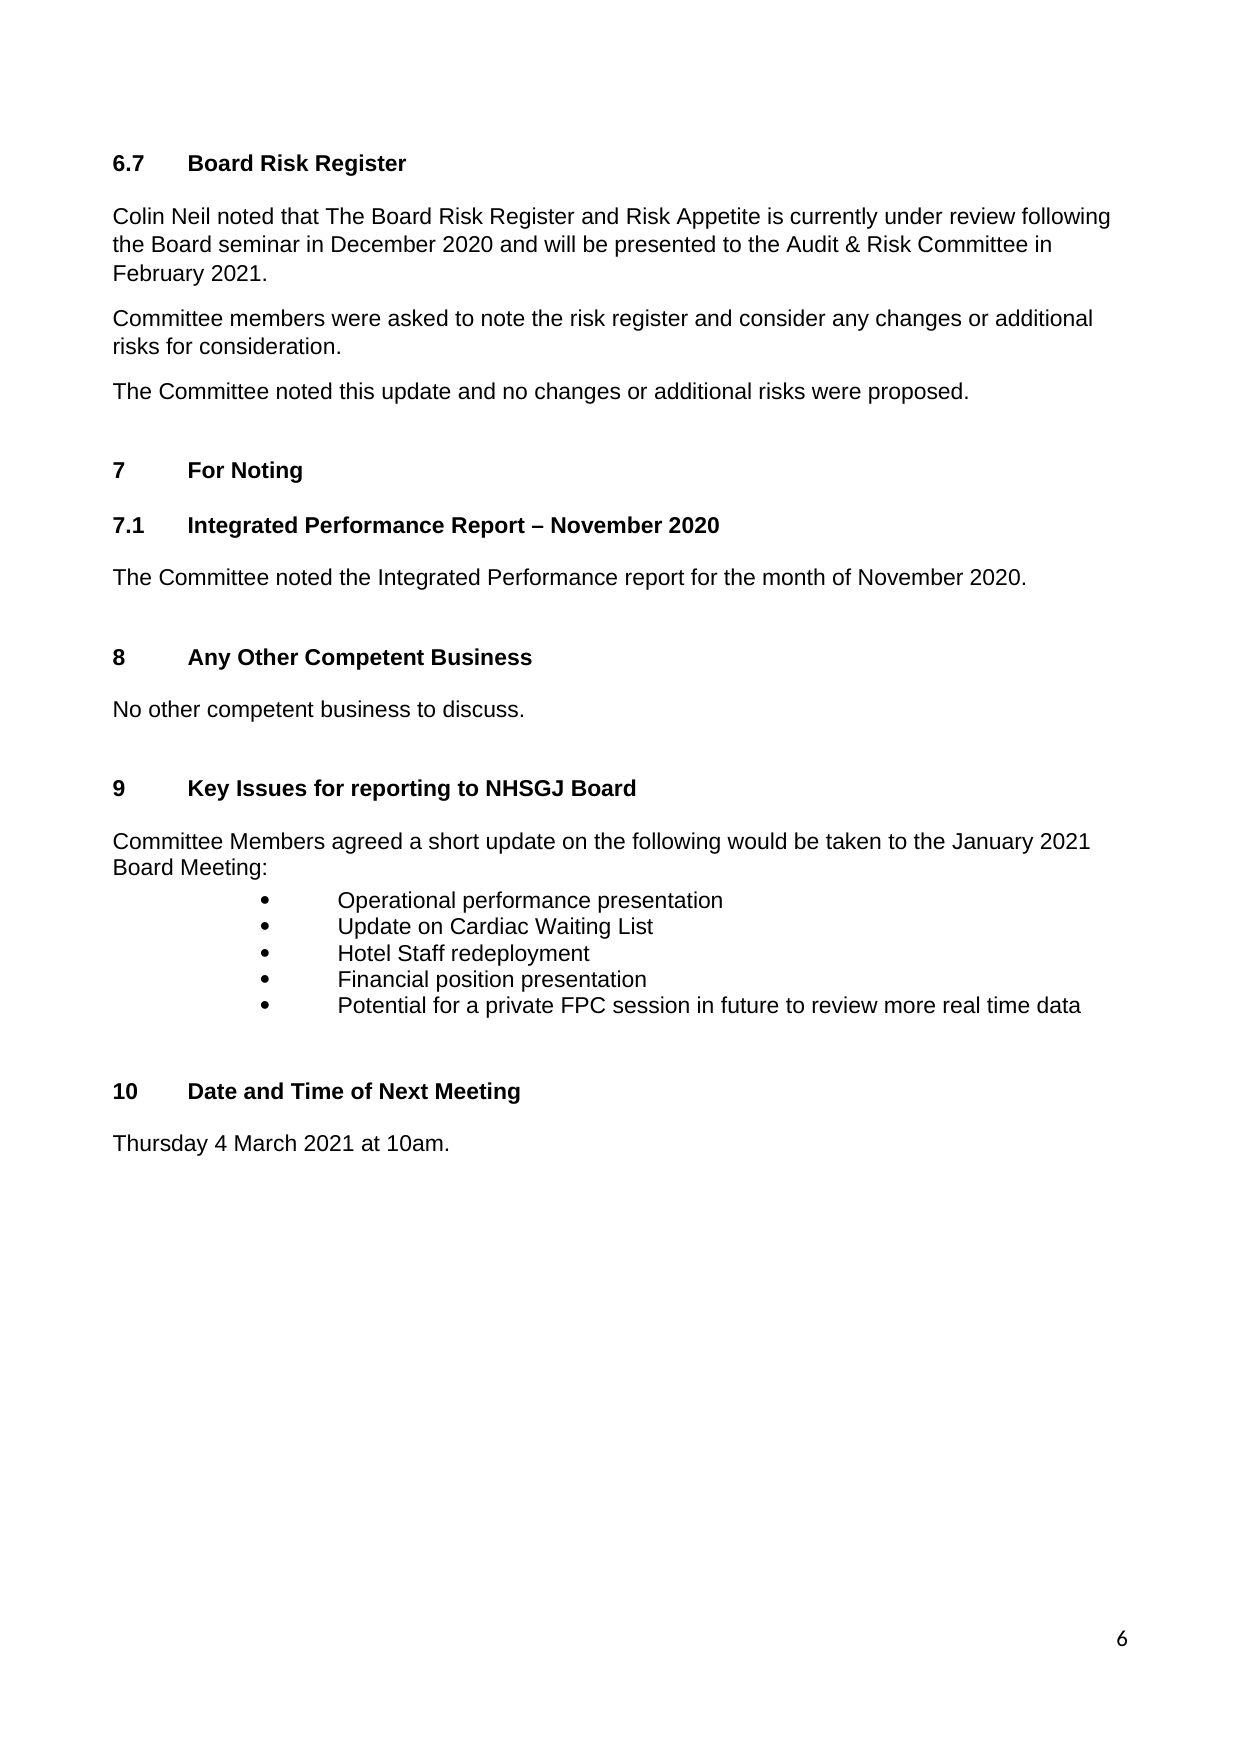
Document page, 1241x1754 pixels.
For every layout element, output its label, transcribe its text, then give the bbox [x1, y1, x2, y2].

text 10 Date and Time of Next Meeting [112, 1078, 1128, 1104]
list Potential for a private FPC session in future to review more real time data [187, 992, 1128, 1019]
text Committee Members agreed a short update on the following would be taken to the January 2021 Board Meeting: [112, 828, 1128, 881]
text Thursday 4 March 2021 at 10am. [112, 1130, 1128, 1157]
text 6.7 Board Risk Register [112, 150, 1128, 176]
text 7 For Noting [112, 457, 1128, 512]
text 8 Any Other Competent Business [112, 643, 1128, 670]
text Committee members were asked to note the risk register and consider any changes or additional risks for consideration. [112, 305, 1128, 359]
text The Committee noted this update and no changes or additional risks were proposed. [112, 378, 1128, 404]
list Update on Cardiac Waiting List [187, 913, 1128, 939]
text No other competent business to discuss. [112, 696, 1128, 722]
list Hotel Staff redeployment [187, 939, 1128, 966]
text Colin Neil noted that The Board Risk Register and Risk Appetite is currently under review following the Board seminar in December 2020 and will be presented to the Audit & Risk Committee in February 2021. [112, 203, 1128, 286]
list Financial position presentation [187, 966, 1128, 992]
list Operational performance presentation [187, 887, 1128, 913]
text The Committee noted the Integrated Performance report for the month of November 2020. [112, 564, 1128, 591]
text 9 Key Issues for reporting to NHSGJ Board [112, 775, 1128, 802]
text 7.1 Integrated Performance Report – November 2020 [112, 512, 1128, 538]
